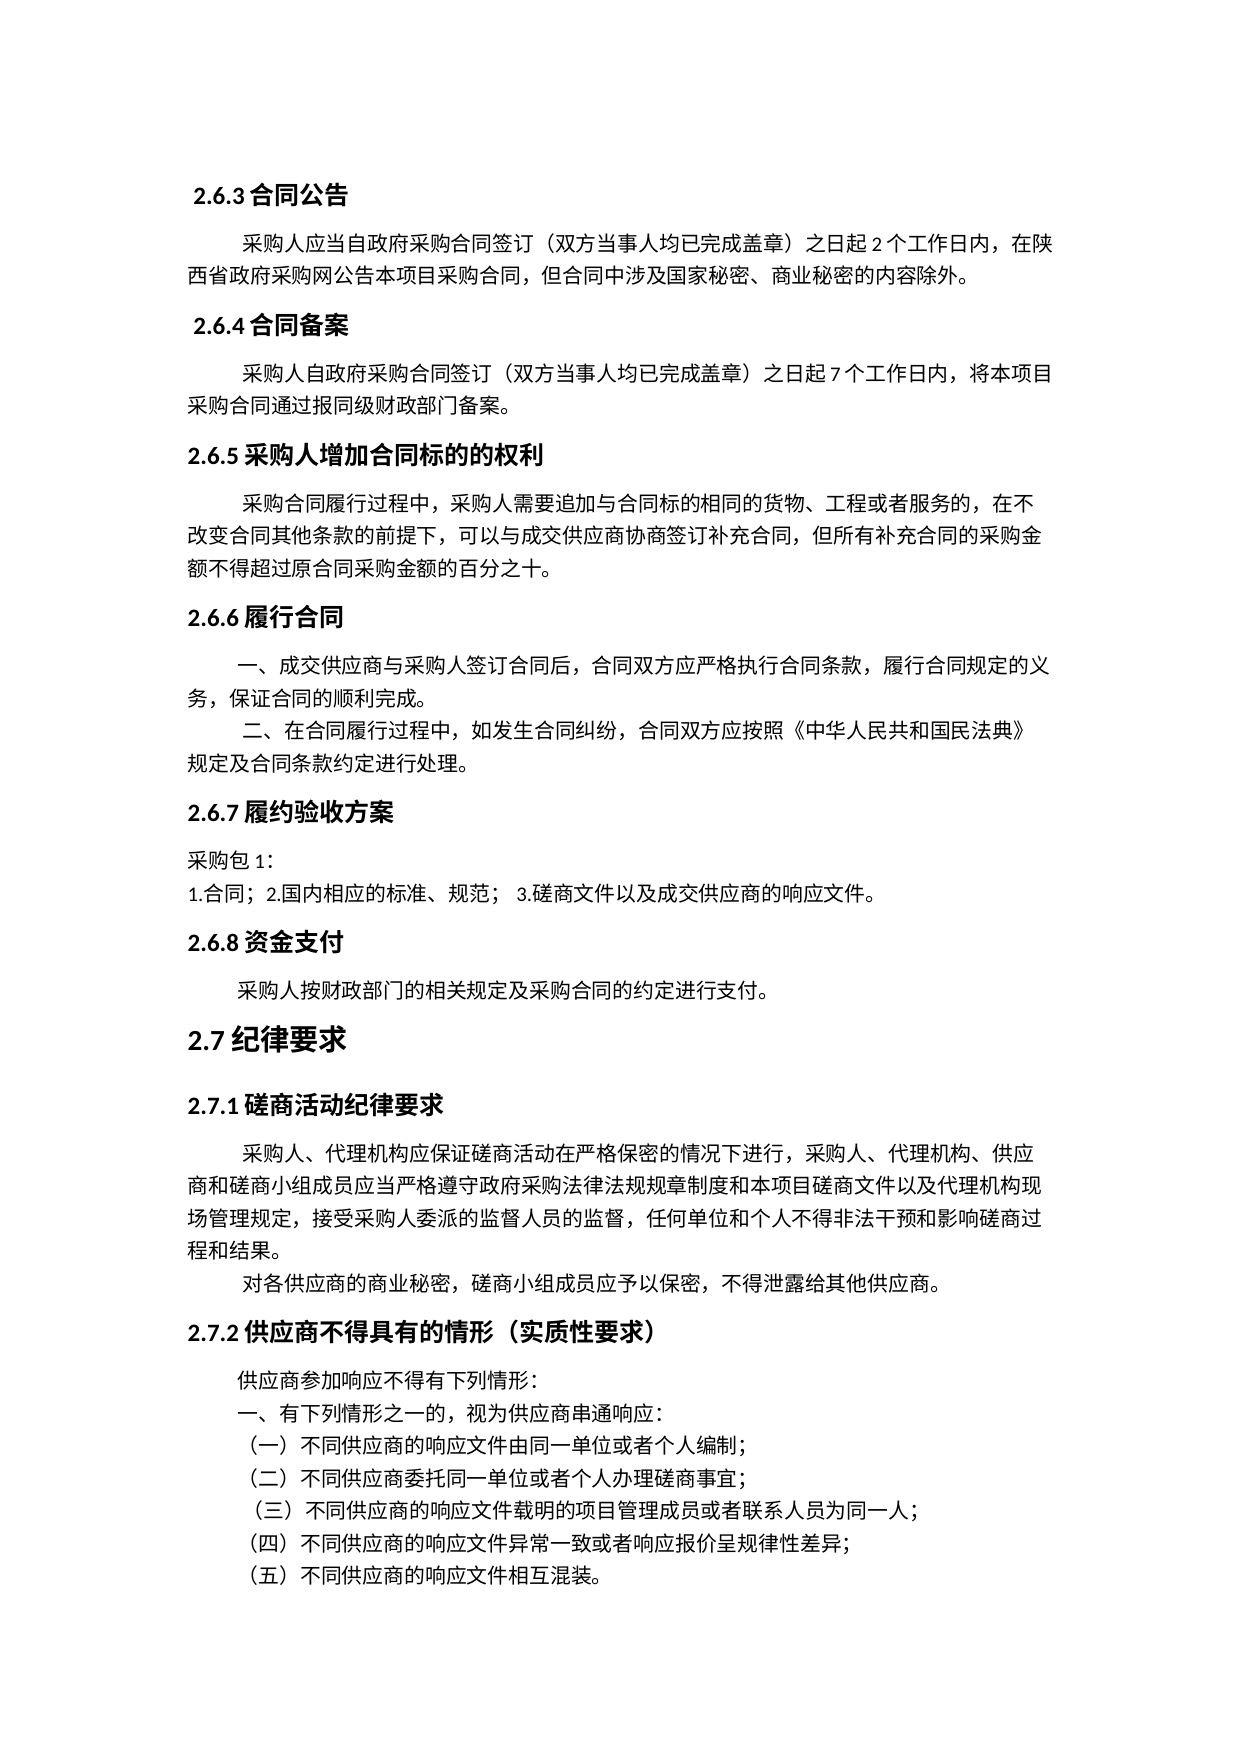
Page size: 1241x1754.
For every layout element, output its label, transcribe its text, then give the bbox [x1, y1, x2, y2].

text 2.6.4合同备案 [187, 292, 1053, 357]
text 2.6.6履行合同 [187, 584, 1053, 649]
text （五）不同供应商的响应文件相互混装。 [187, 1559, 1053, 1592]
text 2.6.8资金支付 [187, 909, 1053, 974]
text （四）不同供应商的响应文件异常一致或者响应报价呈规律性差异； [187, 1527, 1053, 1559]
text 2.6.5采购人增加合同标的的权利 [187, 422, 1053, 487]
text 采购合同履行过程中，采购人需要追加与合同标的相同的货物、工程或者服务的，在不改变合同其他条款的前提下，可以与成交供应商协商签订补充合同，但所有补充合同的采购金额不得超过原合同采购金额的百分之十。 [187, 487, 1053, 584]
text 采购人自政府采购合同签订（双方当事人均已完成盖章）之日起7个工作日内，将本项目采购合同通过报同级财政部门备案。 [187, 357, 1053, 422]
text （三）不同供应商的响应文件载明的项目管理成员或者联系人员为同一人； [187, 1494, 1053, 1527]
text 采购人应当自政府采购合同签订（双方当事人均已完成盖章）之日起2个工作日内，在陕西省政府采购网公告本项目采购合同，但合同中涉及国家秘密、商业秘密的内容除外。 [187, 227, 1053, 292]
text 采购人、代理机构应保证磋商活动在严格保密的情况下进行，采购人、代理机构、供应商和磋商小组成员应当严格遵守政府采购法律法规规章制度和本项目磋商文件以及代理机构现场管理规定，接受采购人委派的监督人员的监督，任何单位和个人不得非法干预和影响磋商过程和结果。 [187, 1137, 1053, 1267]
text （一）不同供应商的响应文件由同一单位或者个人编制； [187, 1429, 1053, 1462]
text 供应商参加响应不得有下列情形： [187, 1364, 1053, 1397]
text 对各供应商的商业秘密，磋商小组成员应予以保密，不得泄露给其他供应商。 [187, 1267, 1053, 1299]
text （二）不同供应商委托同一单位或者个人办理磋商事宜； [187, 1462, 1053, 1494]
text 一、成交供应商与采购人签订合同后，合同双方应严格执行合同条款，履行合同规定的义务，保证合同的顺利完成。 [187, 649, 1053, 714]
text 二、在合同履行过程中，如发生合同纠纷，合同双方应按照《中华人民共和国民法典》规定及合同条款约定进行处理。 [187, 714, 1053, 779]
text 采购包1： [187, 844, 1053, 877]
text 2.7纪律要求 [187, 1007, 1053, 1072]
text 一、有下列情形之一的，视为供应商串通响应： [187, 1397, 1053, 1429]
text 1.合同；2.国内相应的标准、规范； 3.磋商文件以及成交供应商的响应文件。 [187, 877, 1053, 909]
text 2.7.2供应商不得具有的情形（实质性要求） [187, 1299, 1053, 1364]
text 采购人按财政部门的相关规定及采购合同的约定进行支付。 [187, 974, 1053, 1007]
text 2.7.1磋商活动纪律要求 [187, 1072, 1053, 1137]
text 2.6.7履约验收方案 [187, 779, 1053, 844]
text 2.6.3合同公告 [187, 162, 1053, 227]
